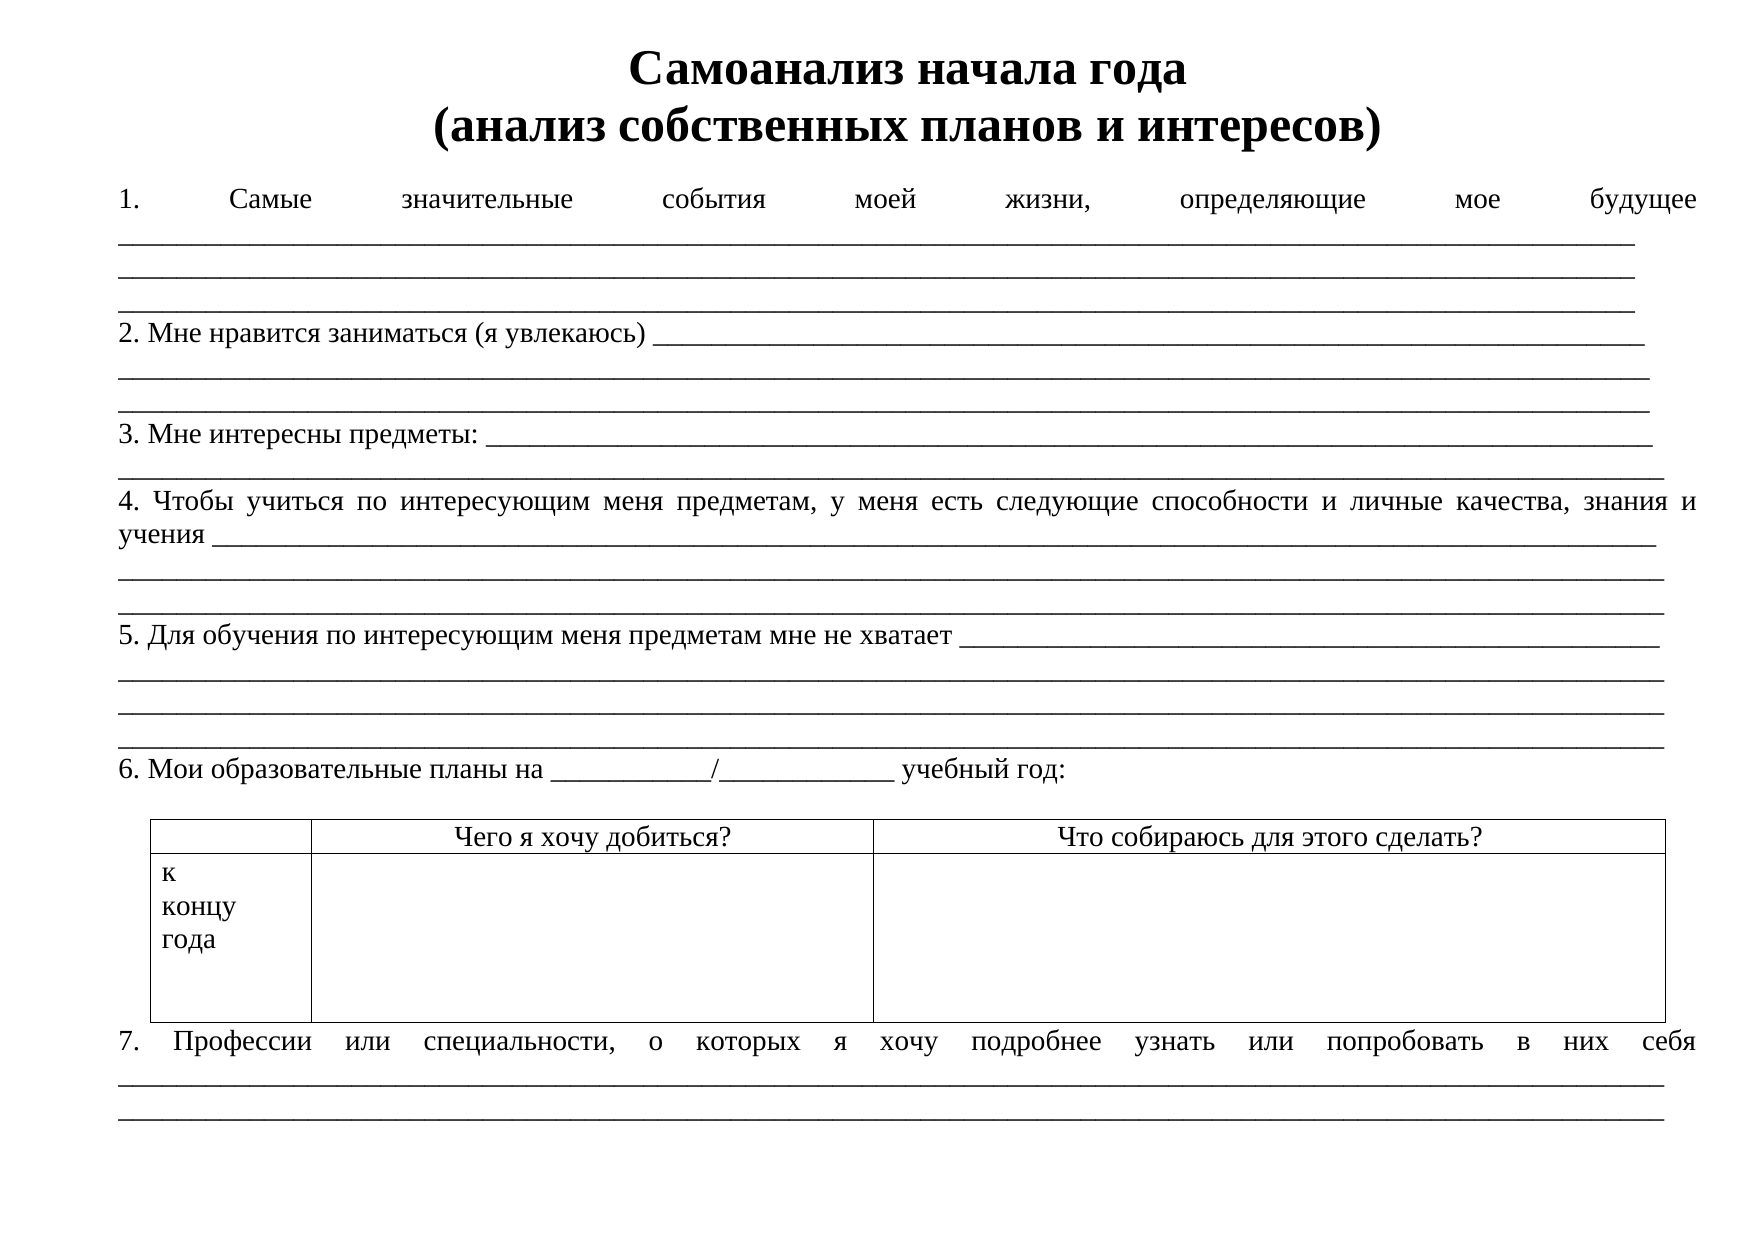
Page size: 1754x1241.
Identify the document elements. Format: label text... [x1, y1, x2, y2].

text __________________________________________________________________________________________________________ [118, 584, 1698, 617]
text 2. Мне нравится заниматься (я увлекаюсь) ____________________________________________________________________ [118, 315, 1698, 349]
table_cell к концу года [151, 854, 311, 1022]
text __________________________________________________________________________________________________________ [118, 684, 1698, 718]
text __________________________________________________________________________________________________________ [118, 550, 1698, 584]
table_header Чего я хочу добиться? [312, 820, 873, 853]
text __________________________________________________________________________________________________________ [118, 1090, 1698, 1123]
table_header Что собираюсь для этого сделать? [874, 820, 1665, 853]
text ________________________________________________________________________________________________________ [118, 248, 1698, 282]
table_header [151, 820, 311, 853]
text 7. Профессии или специальности, о которых я хочу подробнее узнать или попробовать в них себя __________________________________________________________________________________________________________ [118, 1023, 1698, 1090]
text ________________________________________________________________________________________________________ [118, 282, 1698, 315]
text _________________________________________________________________________________________________________ [118, 349, 1698, 382]
text 1. Самые значительные события моей жизни, определяющие мое будущее ________________________________________________________________________________________________________ [118, 181, 1698, 248]
text 3. Мне интересны предметы: ________________________________________________________________________________ [118, 416, 1698, 449]
text __________________________________________________________________________________________________________ [118, 449, 1698, 483]
text 5. Для обучения по интересующим меня предметам мне не хватает ________________________________________________ [118, 617, 1698, 651]
text __________________________________________________________________________________________________________ [118, 718, 1698, 751]
table_cell [312, 854, 873, 1022]
text _________________________________________________________________________________________________________ [118, 382, 1698, 416]
table_cell [874, 854, 1665, 1022]
text Самоанализ начала года [118, 37, 1698, 95]
text (анализ собственных планов и интересов) [118, 95, 1698, 152]
text 4. Чтобы учиться по интересующим меня предметам, у меня есть следующие способности и личные качества, знания и учения ___________________________________________________________________________________________________ [118, 483, 1698, 550]
text __________________________________________________________________________________________________________ [118, 651, 1698, 684]
text 6. Мои образовательные планы на ___________/____________ учебный год: [118, 751, 1698, 785]
